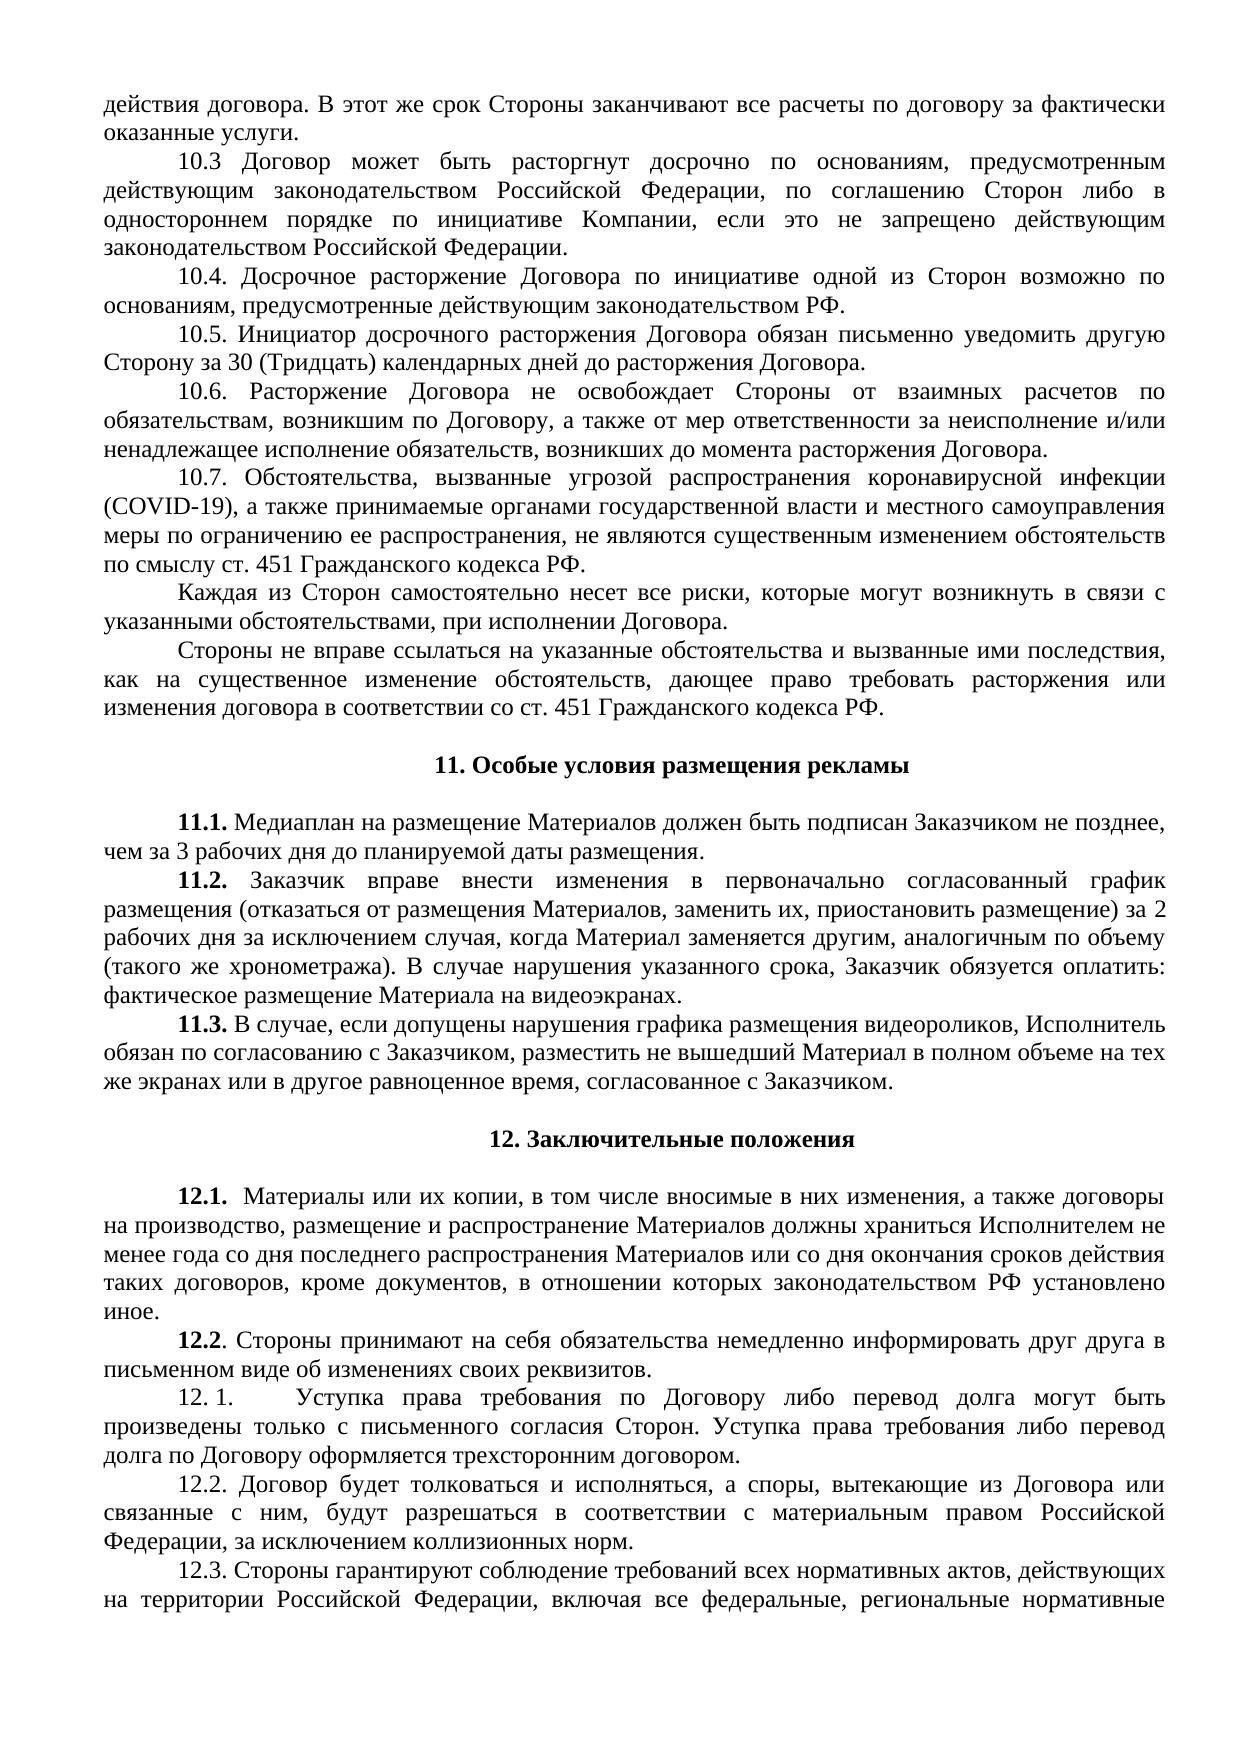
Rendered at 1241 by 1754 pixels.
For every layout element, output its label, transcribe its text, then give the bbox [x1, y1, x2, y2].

text 11.1. Медиаплан на размещение Материалов должен быть подписан Заказчиком не позднее, чем за 3 рабочих дня до планируемой даты размещения. [103, 807, 1167, 865]
text 11.2. Заказчик вправе внести изменения в первоначально согласованный график размещения (отказаться от размещения Материалов, заменить их, приостановить размещение) за 2 рабочих дня за исключением случая, когда Материал заменяется другим, аналогичным по объему (такого же хронометража). В случае нарушения указанного срока, Заказчик обязуется оплатить: фактическое размещение Материала на видеоэкранах. [103, 865, 1167, 1009]
text 12. Заключительные положения [103, 1124, 1167, 1152]
text Каждая из Сторон самостоятельно несет все риски, которые могут возникнуть в связи с указанными обстоятельствами, при исполнении Договора. [103, 577, 1167, 635]
list 10.3 Договор может быть расторгнут досрочно по основаниям, предусмотренным действующим законодательством Российской Федерации, по соглашению Сторон либо в одностороннем порядке по инициативе Компании, если это не запрещено действующим законодательством Российской Федерации. [103, 146, 1167, 261]
text 12.2. Стороны принимают на себя обязательства немедленно информировать друг друга в письменном виде об изменениях своих реквизитов. [103, 1325, 1167, 1382]
text 10.5. Инициатор досрочного расторжения Договора обязан письменно уведомить другую Сторону за 30 (Тридцать) календарных дней до расторжения Договора. [103, 319, 1167, 376]
text 12.2. Договор будет толковаться и исполняться, а споры, вытекающие из Договора или связанные с ним, будут разрешаться в соответствии с материальным правом Российской Федерации, за исключением коллизионных норм. [103, 1469, 1167, 1555]
text 11. Особые условия размещения рекламы [103, 750, 1167, 779]
text 12. 1. Уступка права требования по Договору либо перевод долга могут быть произведены только с письменного согласия Сторон. Уступка права требования либо перевод долга по Договору оформляется трехсторонним договором. [103, 1382, 1167, 1469]
text 10.6. Расторжение Договора не освобождает Стороны от взаимных расчетов по обязательствам, возникшим по Договору, а также от мер ответственности за неисполнение и/или ненадлежащее исполнение обязательств, возникших до момента расторжения Договора. [103, 376, 1167, 462]
text 10.7. Обстоятельства, вызванные угрозой распространения коронавирусной инфекции (COVID-19), а также принимаемые органами государственной власти и местного самоуправления меры по ограничению ее распространения, не являются существенным изменением обстоятельств по смыслу ст. 451 Гражданского кодекса РФ. [103, 462, 1167, 577]
text 11.3. В случае, если допущены нарушения графика размещения видеороликов, Исполнитель обязан по согласованию с Заказчиком, разместить не вышедший Материал в полном объеме на тех же экранах или в другое равноценное время, согласованное с Заказчиком. [103, 1009, 1167, 1095]
text 12.1. Материалы или их копии, в том числе вносимые в них изменения, а также договоры на производство, размещение и распространение Материалов должны храниться Исполнителем не менее года со дня последнего распространения Материалов или со дня окончания сроков действия таких договоров, кроме документов, в отношении которых законодательством РФ установлено иное. [103, 1181, 1167, 1325]
text 10.4. Досрочное расторжение Договора по инициативе одной из Сторон возможно по основаниям, предусмотренные действующим законодательством РФ. [103, 261, 1167, 319]
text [103, 1555, 1167, 1612]
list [103, 89, 1167, 146]
text Стороны не вправе ссылаться на указанные обстоятельства и вызванные ими последствия, как на существенное изменение обстоятельств, дающее право требовать расторжения или изменения договора в соответствии со ст. 451 Гражданского кодекса РФ. [103, 635, 1167, 721]
